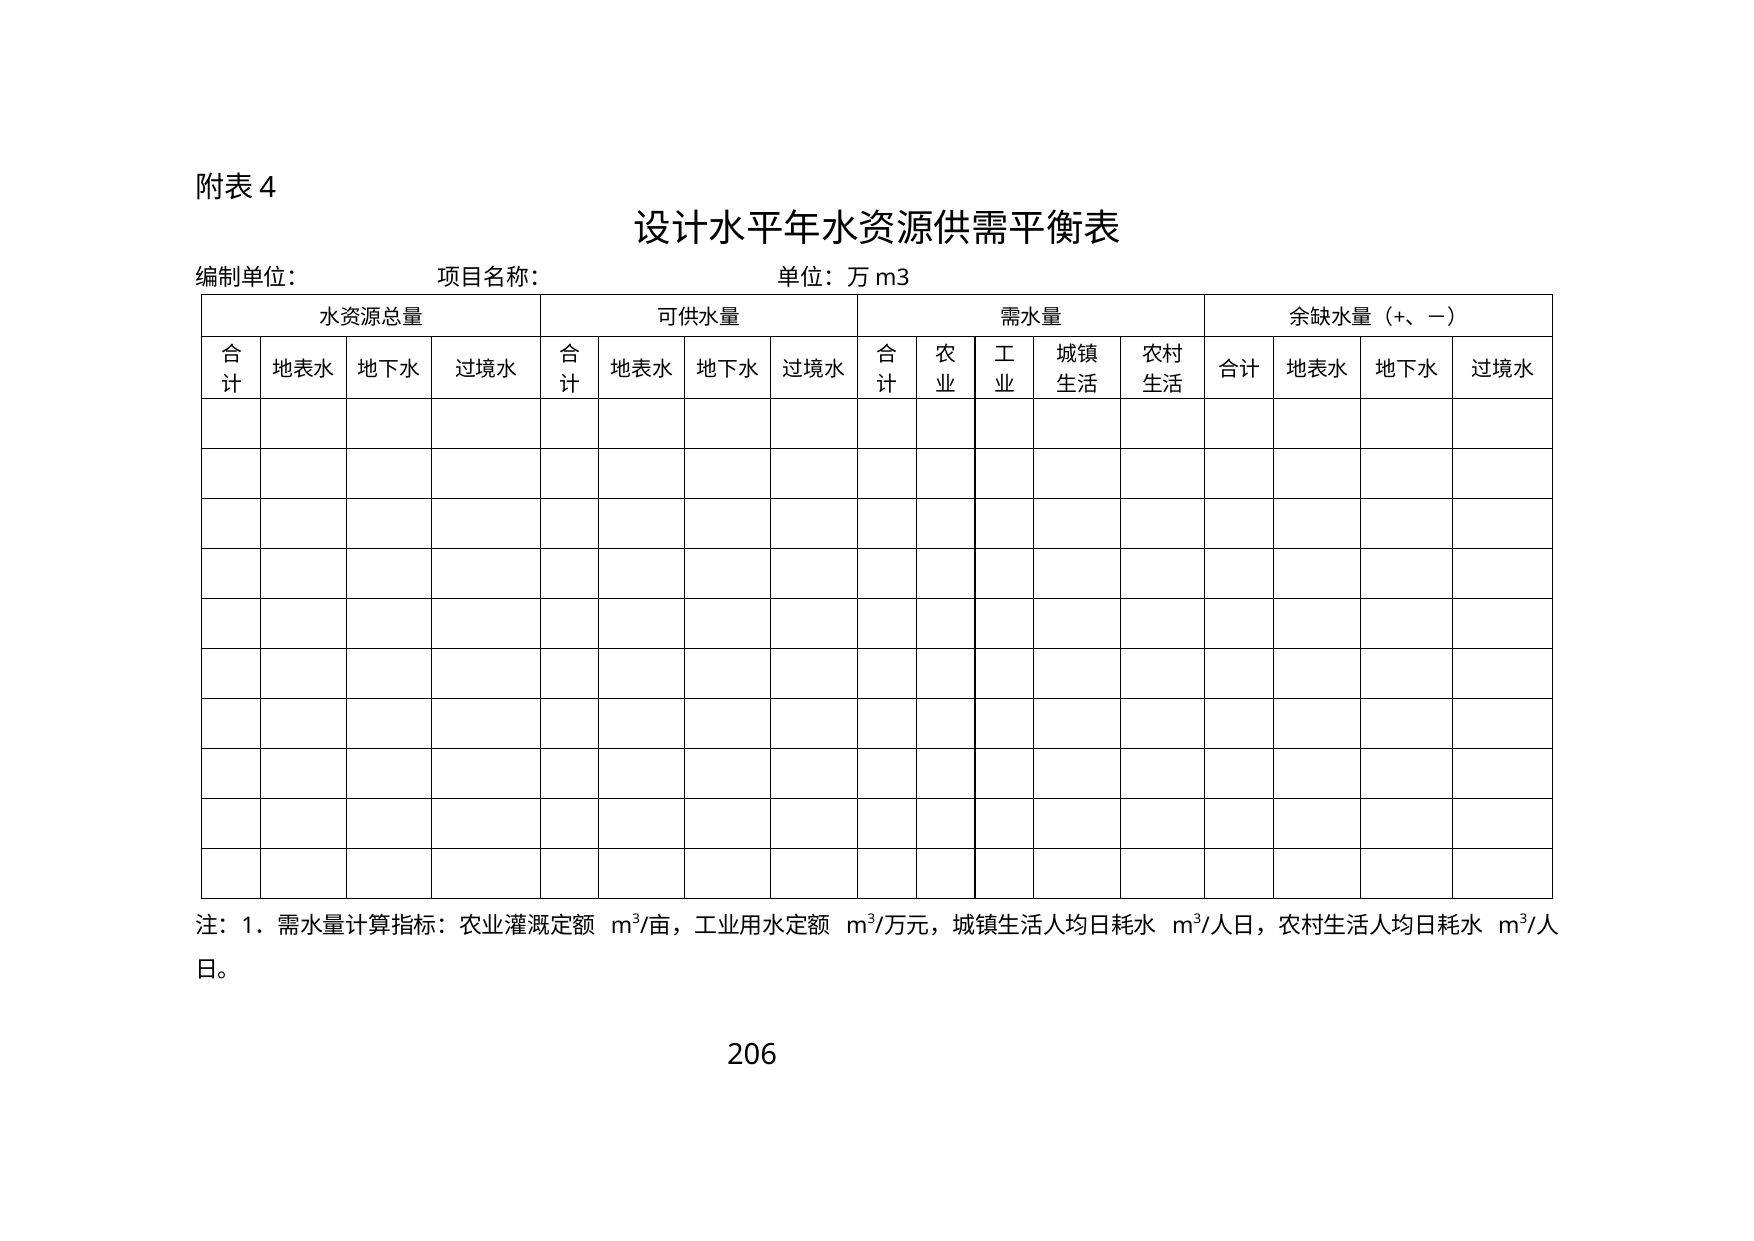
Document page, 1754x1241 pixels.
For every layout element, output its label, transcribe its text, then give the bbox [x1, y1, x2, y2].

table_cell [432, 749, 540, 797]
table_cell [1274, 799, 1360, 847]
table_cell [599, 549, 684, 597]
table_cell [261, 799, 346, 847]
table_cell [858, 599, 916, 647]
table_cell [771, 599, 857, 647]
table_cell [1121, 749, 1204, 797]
text 注：1．需水量计算指标：农业灌溉定额 m3/亩，工业用水定额 m3/万元，城镇生活人均日耗水 m3/人日，农村生活人均日耗水 m3/人日。 [195, 898, 1559, 986]
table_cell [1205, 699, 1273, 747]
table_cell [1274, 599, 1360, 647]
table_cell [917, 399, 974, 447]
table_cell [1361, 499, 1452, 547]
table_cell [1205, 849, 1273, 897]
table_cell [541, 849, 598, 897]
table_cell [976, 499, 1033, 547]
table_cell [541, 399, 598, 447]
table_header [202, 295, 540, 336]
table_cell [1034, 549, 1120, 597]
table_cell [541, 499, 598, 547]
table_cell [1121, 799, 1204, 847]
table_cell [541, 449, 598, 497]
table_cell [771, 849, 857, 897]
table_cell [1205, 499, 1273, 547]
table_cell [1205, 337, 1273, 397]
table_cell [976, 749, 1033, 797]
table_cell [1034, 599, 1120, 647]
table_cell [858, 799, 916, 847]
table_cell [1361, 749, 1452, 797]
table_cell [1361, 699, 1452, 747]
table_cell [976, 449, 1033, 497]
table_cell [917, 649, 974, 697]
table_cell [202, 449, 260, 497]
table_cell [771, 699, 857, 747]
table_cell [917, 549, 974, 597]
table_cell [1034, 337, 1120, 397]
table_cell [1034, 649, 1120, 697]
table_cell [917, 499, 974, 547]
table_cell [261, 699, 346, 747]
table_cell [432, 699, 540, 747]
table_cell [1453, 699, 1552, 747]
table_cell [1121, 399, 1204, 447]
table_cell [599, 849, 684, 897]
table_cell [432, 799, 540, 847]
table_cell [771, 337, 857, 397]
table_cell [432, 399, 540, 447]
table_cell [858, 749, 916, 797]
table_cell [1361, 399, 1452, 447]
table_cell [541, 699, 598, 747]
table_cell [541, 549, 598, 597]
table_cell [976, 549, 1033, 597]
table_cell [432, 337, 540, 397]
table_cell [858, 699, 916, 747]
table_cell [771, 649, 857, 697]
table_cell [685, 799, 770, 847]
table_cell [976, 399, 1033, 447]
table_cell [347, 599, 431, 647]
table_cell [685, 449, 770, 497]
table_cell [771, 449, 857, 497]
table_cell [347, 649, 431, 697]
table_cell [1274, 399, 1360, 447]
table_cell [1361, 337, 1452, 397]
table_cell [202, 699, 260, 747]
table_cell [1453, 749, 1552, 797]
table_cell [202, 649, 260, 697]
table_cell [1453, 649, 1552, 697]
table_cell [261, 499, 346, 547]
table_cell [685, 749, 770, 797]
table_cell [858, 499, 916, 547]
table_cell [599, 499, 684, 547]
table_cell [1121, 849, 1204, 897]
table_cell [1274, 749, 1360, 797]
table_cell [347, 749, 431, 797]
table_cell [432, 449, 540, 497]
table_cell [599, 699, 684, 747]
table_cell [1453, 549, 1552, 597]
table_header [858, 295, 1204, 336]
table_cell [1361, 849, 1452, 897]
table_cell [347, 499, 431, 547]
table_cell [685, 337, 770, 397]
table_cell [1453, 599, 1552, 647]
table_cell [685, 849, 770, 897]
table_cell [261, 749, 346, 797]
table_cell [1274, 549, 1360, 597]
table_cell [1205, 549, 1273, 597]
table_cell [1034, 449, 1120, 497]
text 设计水平年水资源供需平衡表 [195, 206, 1559, 250]
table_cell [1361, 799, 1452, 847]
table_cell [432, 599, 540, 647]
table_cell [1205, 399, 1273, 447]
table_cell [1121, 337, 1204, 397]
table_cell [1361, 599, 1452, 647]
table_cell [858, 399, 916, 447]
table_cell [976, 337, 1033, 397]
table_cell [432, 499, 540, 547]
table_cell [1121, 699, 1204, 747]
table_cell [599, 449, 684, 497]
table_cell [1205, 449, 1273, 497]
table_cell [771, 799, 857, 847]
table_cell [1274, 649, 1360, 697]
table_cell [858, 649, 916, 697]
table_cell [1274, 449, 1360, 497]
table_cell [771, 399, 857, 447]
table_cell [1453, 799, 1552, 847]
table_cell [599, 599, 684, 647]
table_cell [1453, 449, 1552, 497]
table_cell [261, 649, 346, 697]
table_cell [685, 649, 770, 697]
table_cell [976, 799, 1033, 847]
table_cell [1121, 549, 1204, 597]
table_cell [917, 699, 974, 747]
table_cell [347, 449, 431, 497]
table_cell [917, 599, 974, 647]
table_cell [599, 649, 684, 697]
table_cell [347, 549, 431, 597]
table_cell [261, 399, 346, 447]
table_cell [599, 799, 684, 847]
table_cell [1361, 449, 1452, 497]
list 附表4 [195, 162, 1559, 206]
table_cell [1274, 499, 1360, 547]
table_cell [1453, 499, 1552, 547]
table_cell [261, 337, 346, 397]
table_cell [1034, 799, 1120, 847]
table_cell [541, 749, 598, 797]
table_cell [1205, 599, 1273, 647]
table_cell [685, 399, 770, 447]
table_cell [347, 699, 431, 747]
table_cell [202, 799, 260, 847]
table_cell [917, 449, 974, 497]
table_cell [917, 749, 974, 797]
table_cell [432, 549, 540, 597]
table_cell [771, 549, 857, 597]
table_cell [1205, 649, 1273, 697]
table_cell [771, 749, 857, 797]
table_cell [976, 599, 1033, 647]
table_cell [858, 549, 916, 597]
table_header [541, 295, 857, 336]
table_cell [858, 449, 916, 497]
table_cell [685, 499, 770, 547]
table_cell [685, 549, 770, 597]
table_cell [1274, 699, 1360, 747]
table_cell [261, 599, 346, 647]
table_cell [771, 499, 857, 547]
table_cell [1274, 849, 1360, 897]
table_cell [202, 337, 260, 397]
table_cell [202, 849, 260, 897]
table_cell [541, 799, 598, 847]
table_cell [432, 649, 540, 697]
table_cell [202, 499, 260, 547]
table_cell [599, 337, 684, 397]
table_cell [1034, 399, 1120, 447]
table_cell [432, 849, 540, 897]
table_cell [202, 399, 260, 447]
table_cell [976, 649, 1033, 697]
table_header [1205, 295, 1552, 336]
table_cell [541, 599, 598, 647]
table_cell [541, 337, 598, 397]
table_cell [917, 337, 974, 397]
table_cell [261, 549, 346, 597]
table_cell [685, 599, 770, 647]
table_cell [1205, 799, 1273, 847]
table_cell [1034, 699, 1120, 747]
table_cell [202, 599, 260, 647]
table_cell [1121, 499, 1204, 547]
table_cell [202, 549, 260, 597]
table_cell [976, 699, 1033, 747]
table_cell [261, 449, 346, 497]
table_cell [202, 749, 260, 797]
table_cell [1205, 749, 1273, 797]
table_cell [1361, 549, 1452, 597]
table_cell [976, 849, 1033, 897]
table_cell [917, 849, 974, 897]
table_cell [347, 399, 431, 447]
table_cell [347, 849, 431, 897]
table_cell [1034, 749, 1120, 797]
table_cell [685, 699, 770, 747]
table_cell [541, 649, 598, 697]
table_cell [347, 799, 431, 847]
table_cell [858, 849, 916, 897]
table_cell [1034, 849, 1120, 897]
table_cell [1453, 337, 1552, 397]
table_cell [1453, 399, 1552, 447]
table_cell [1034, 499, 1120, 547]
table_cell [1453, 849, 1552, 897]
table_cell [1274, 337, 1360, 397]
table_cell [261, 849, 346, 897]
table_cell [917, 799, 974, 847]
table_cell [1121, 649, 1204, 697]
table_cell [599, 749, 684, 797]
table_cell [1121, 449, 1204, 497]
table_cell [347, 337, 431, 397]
text 编制单位： 项目名称： 单位：万m3 [195, 250, 1559, 294]
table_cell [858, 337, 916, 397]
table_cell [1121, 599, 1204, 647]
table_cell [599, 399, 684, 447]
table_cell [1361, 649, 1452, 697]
